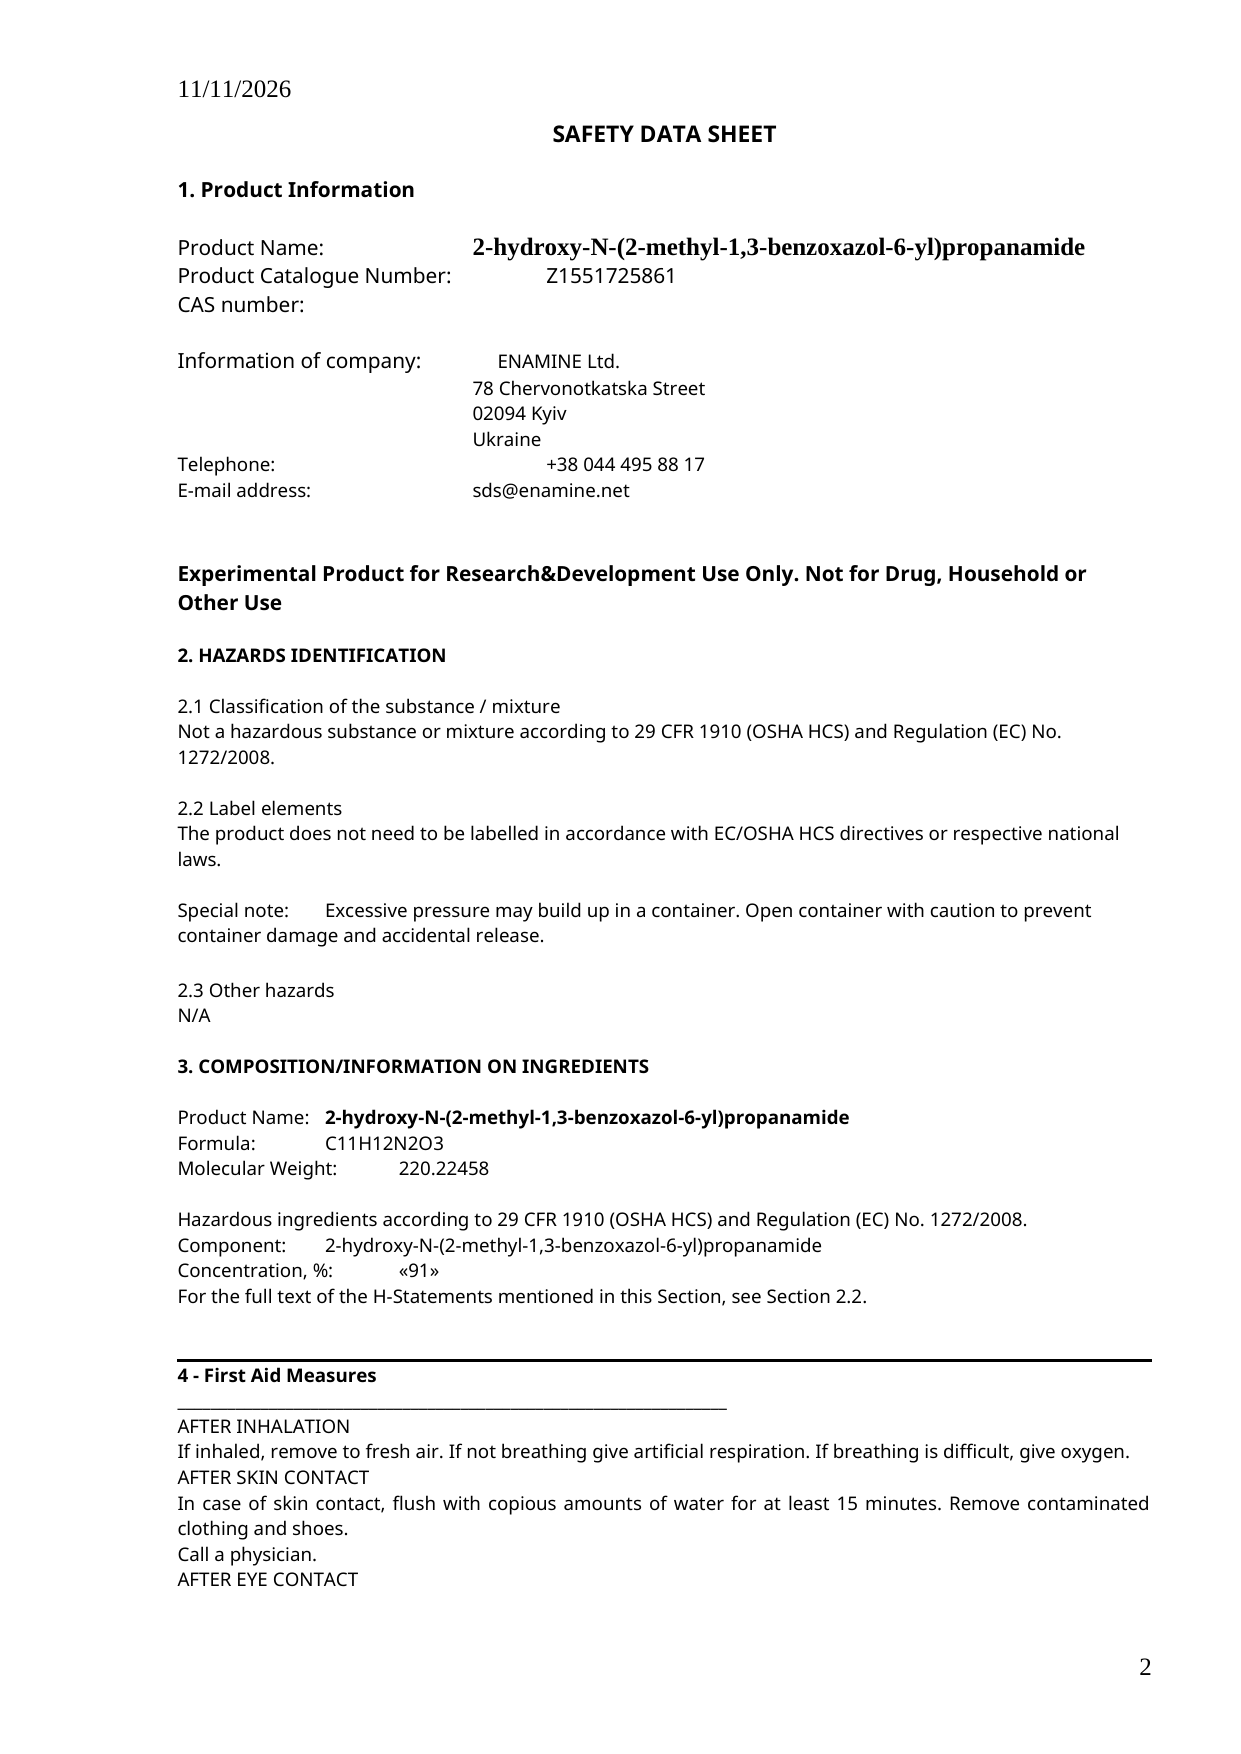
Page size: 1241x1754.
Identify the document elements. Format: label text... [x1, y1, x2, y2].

text Product Catalogue Number: Z1551725861 [177, 261, 1152, 290]
text AFTER SKIN CONTACT [177, 1464, 1152, 1490]
text Concentration, %: «91» [177, 1258, 1152, 1283]
text 2.2 Label elements [177, 795, 1152, 821]
text 02094 Kyiv [177, 401, 1152, 426]
title SAFETY DATA SHEET [177, 118, 1152, 149]
text N/A [177, 1002, 1152, 1028]
text Information of company: ENAMINE Ltd. [177, 347, 1152, 375]
text Ukraine [177, 426, 1152, 452]
text CAS number: [177, 290, 1152, 318]
text Telephone: +38 044 495 88 17 [177, 452, 1152, 477]
text The product does not need to be labelled in accordance with EC/OSHA HCS directives or respective national laws. [177, 821, 1152, 872]
text Molecular Weight: 220.22458 [177, 1156, 1152, 1181]
text Formula: C11H12N2O3 [177, 1130, 1152, 1156]
text In case of skin contact, flush with copious amounts of water for at least 15 minutes. Remove contaminated clothing and shoes. [177, 1490, 1152, 1541]
text E-mail address: sds@enamine.net [177, 477, 1152, 503]
text 78 Chervonotkatska Street [177, 375, 1152, 401]
text AFTER INHALATION [177, 1413, 1152, 1439]
text Call a physician. [177, 1541, 1152, 1566]
text 2.3 Other hazards [177, 977, 1152, 1002]
text For the full text of the H-Statements mentioned in this Section, see Section 2.2. [177, 1283, 1152, 1309]
text Not a hazardous substance or mixture according to 29 CFR 1910 (OSHA HCS) and Regulation (EC) No. 1272/2008. [177, 718, 1152, 769]
text If inhaled, remove to fresh air. If not breathing give artificial respiration. If breathing is difficult, give oxygen. [177, 1439, 1152, 1464]
text Product Name: 2-hydroxy-N-(2-methyl-1,3-benzoxazol-6-yl)propanamide [177, 232, 1152, 261]
text 1. Product Information [177, 175, 1152, 203]
text Experimental Product for Research&Development Use Only. Not for Drug, Household or Other Use [177, 559, 1152, 616]
text 2.1 Classification of the substance / mixture [177, 693, 1152, 718]
text __________________________________________________________________ [177, 1388, 1152, 1413]
text AFTER EYE CONTACT [177, 1566, 1152, 1592]
text Product Name: 2-hydroxy-N-(2-methyl-1,3-benzoxazol-6-yl)propanamide [177, 1104, 1152, 1130]
text 3. COMPOSITION/INFORMATION ON INGREDIENTS [177, 1053, 1152, 1079]
text Hazardous ingredients according to 29 CFR 1910 (OSHA HCS) and Regulation (EC) No. 1272/2008. [177, 1207, 1152, 1232]
text Component: 2-hydroxy-N-(2-methyl-1,3-benzoxazol-6-yl)propanamide [177, 1232, 1152, 1258]
text 2. HAZARDS IDENTIFICATION [177, 642, 1152, 667]
text 4 - First Aid Measures [177, 1362, 1152, 1388]
text Special note: Excessive pressure may build up in a container. Open container with caution to prevent container damage and accidental release. [177, 897, 1152, 948]
